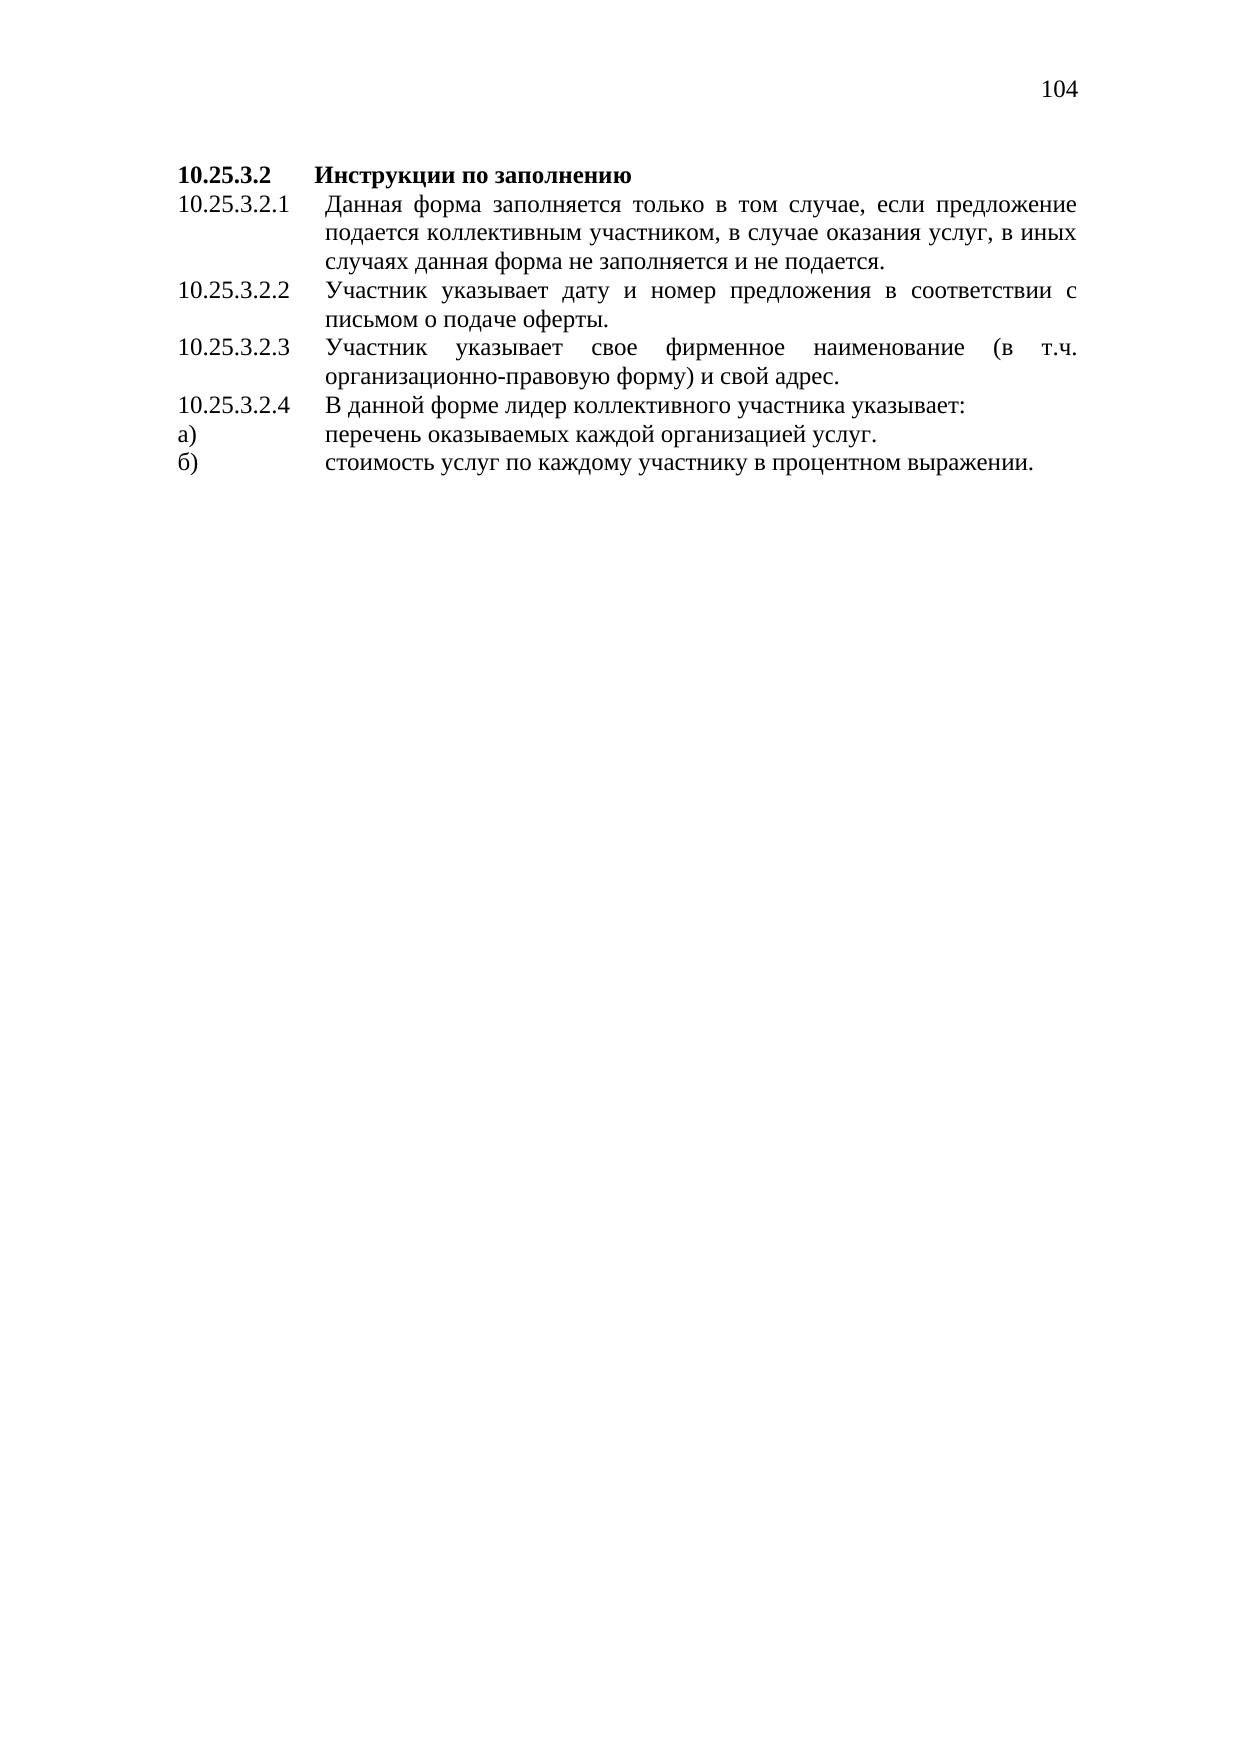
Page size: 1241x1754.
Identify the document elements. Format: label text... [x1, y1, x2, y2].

list Участник указывает дату и номер предложения в соответствии с письмом о подаче оферты. [177, 275, 1078, 332]
list В данной форме лидер коллективного участника указывает: [177, 390, 1078, 419]
list перечень оказываемых каждой организацией услуг. [177, 419, 1078, 447]
list Участник указывает свое фирменное наименование (в т.ч. организационно-правовую форму) и свой адрес. [177, 332, 1078, 390]
list Данная форма заполняется только в том случае, если предложение подается коллективным участником, в случае оказания услуг, в иных случаях данная форма не заполняется и не подается. [177, 189, 1078, 275]
list Инструкции по заполнению [177, 160, 1078, 189]
list стоимость услуг по каждому участнику в процентном выражении. [177, 447, 1078, 476]
